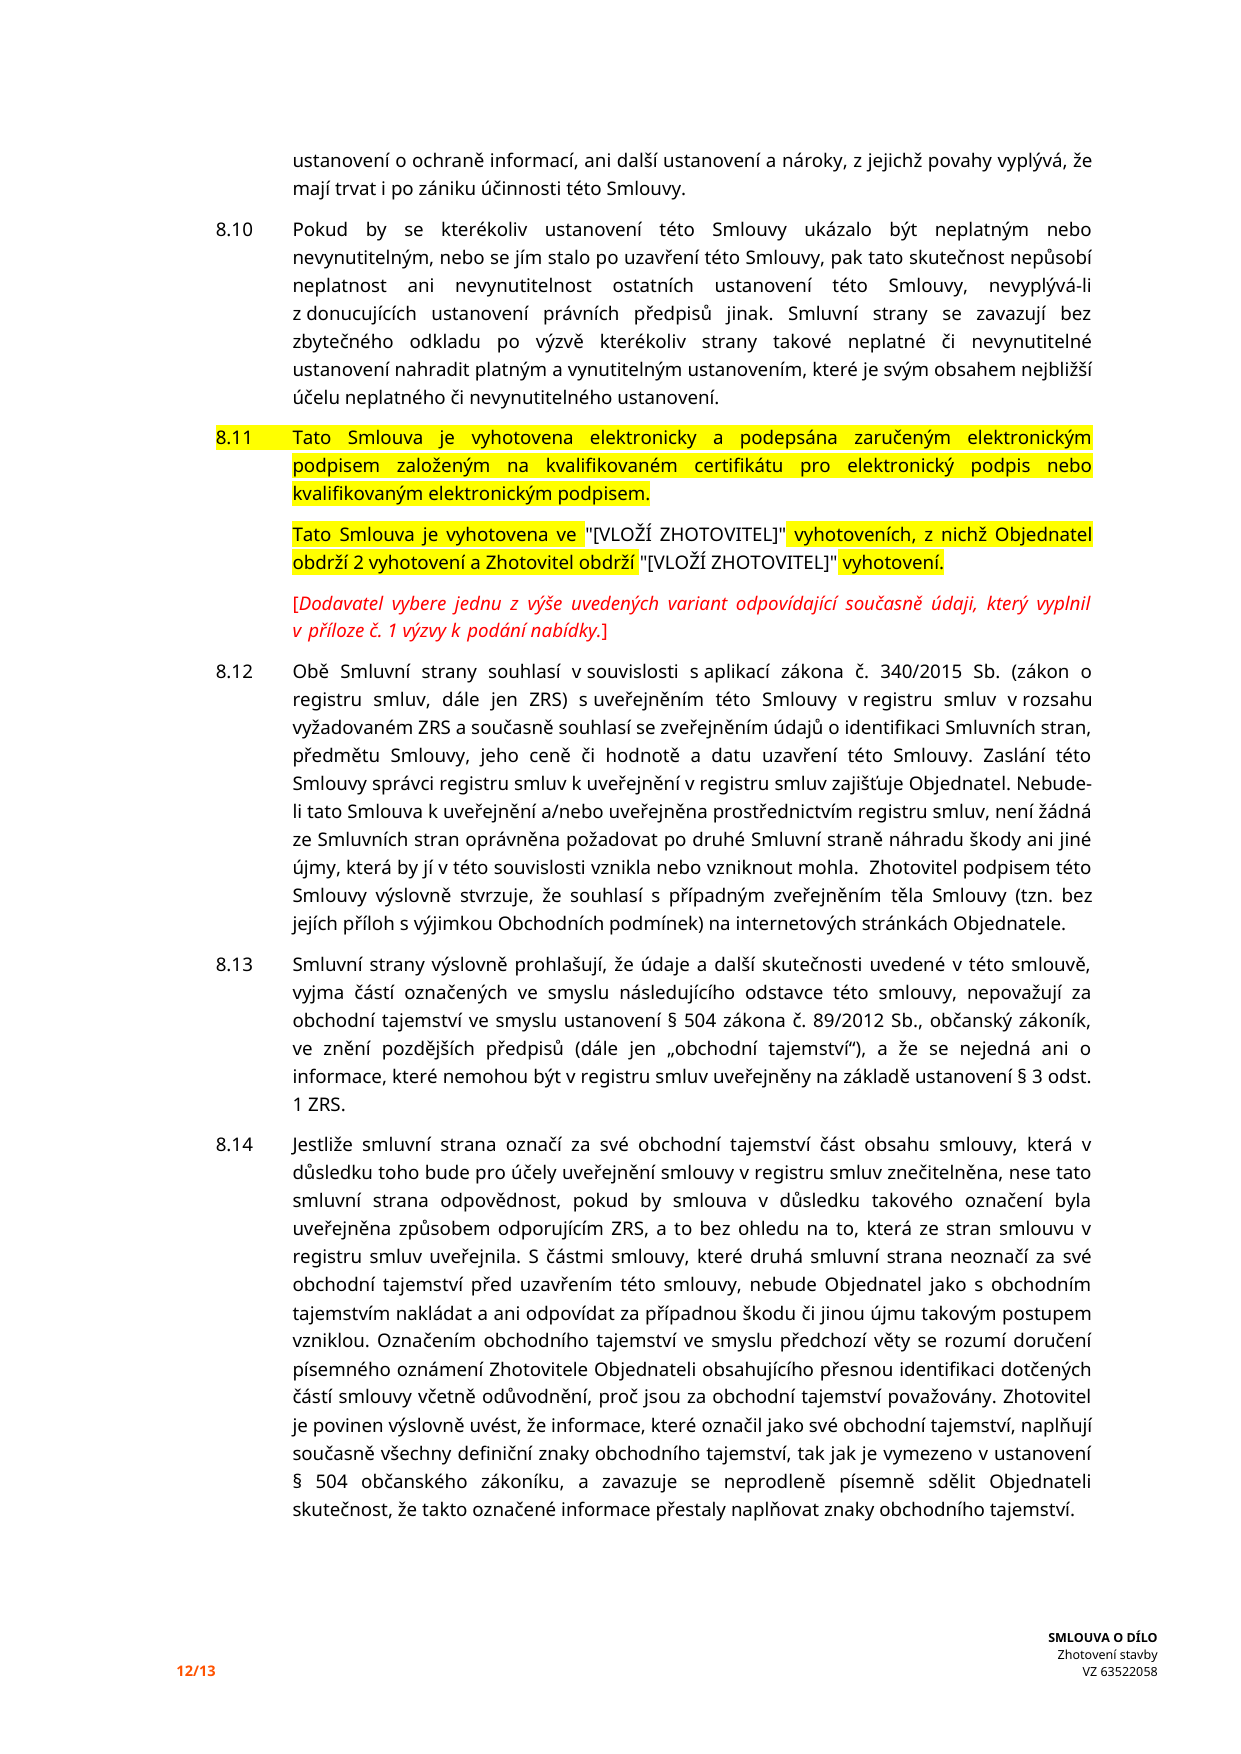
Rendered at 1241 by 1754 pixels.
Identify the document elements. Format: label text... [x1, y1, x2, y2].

text Jestliže smluvní strana označí za své obchodní tajemství část obsahu smlouvy, která v důsledku toho bude pro účely uveřejnění smlouvy v registru smluv znečitelněna, nese tato smluvní strana odpovědnost, pokud by smlouva v důsledku takového označení byla uveřejněna způsobem odporujícím ZRS, a to bez ohledu na to, která ze stran smlouvu v registru smluv uveřejnila. S částmi smlouvy, které druhá smluvní strana neoznačí za své obchodní tajemství před uzavřením této smlouvy, nebude Objednatel jako s obchodním tajemstvím nakládat a ani odpovídat za případnou škodu či jinou újmu takovým postupem vzniklou. Označením obchodního tajemství ve smyslu předchozí věty se rozumí doručení písemného oznámení Zhotovitele Objednateli obsahujícího přesnou identifikaci dotčených částí smlouvy včetně odůvodnění, proč jsou za obchodní tajemství považovány. Zhotovitel je povinen výslovně uvést, že informace, které označil jako své obchodní tajemství, naplňují současně všechny definiční znaky obchodního tajemství, tak jak je vymezeno v ustanovení § 504 občanského zákoníku, a zavazuje se neprodleně písemně sdělit Objednateli skutečnost, že takto označené informace přestaly naplňovat znaky obchodního tajemství. [216, 1132, 1093, 1521]
text Obě Smluvní strany souhlasí v souvislosti s aplikací zákona č. 340/2015 Sb. (zákon o registru smluv, dále jen ZRS) s uveřejněním této Smlouvy v registru smluv v rozsahu vyžadovaném ZRS a současně souhlasí se zveřejněním údajů o identifikaci Smluvních stran, předmětu Smlouvy, jeho ceně či hodnotě a datu uzavření této Smlouvy. Zaslání této Smlouvy správci registru smluv k uveřejnění v registru smluv zajišťuje Objednatel. Nebude-li tato Smlouva k uveřejnění a/nebo uveřejněna prostřednictvím registru smluv, není žádná ze Smluvních stran oprávněna požadovat po druhé Smluvní straně náhradu škody ani jiné újmy, která by jí v této souvislosti vznikla nebo vzniknout mohla. Zhotovitel podpisem této Smlouvy výslovně stvrzuje, že souhlasí s případným zveřejněním těla Smlouvy (tzn. bez jejích příloh s výjimkou Obchodních podmínek) na internetových stránkách Objednatele. [216, 658, 1093, 936]
list [Dodavatel vybere jednu z výše uvedených variant odpovídající současně údaji, který vyplnil v příloze č. 1 výzvy k podání nabídky.] [292, 590, 1093, 643]
text Tato Smlouva je vyhotovena elektronicky a podepsána zaručeným elektronickým podpisem založeným na kvalifikovaném certifikátu pro elektronický podpis nebo kvalifikovaným elektronickým podpisem. [216, 450, 1093, 506]
text Smluvní strany výslovně prohlašují, že údaje a další skutečnosti uvedené v této smlouvě, vyjma částí označených ve smyslu následujícího odstavce této smlouvy, nepovažují za obchodní tajemství ve smyslu ustanovení § 504 zákona č. 89/2012 Sb., občanský zákoník, ve znění pozdějších předpisů (dále jen „obchodní tajemství“), a že se nejedná ani o informace, které nemohou být v registru smluv uveřejněny na základě ustanovení § 3 odst. 1 ZRS. [216, 951, 1093, 1117]
list Tato Smlouva je vyhotovena ve "[VLOŽÍ ZHOTOVITEL]" vyhotoveních, z nichž Objednatel obdrží 2 vyhotovení a Zhotovitel obdrží "[VLOŽÍ ZHOTOVITEL]" vyhotovení. [292, 521, 1093, 575]
text Pokud by se kterékoliv ustanovení této Smlouvy ukázalo být neplatným nebo nevynutitelným, nebo se jím stalo po uzavření této Smlouvy, pak tato skutečnost nepůsobí neplatnost ani nevynutitelnost ostatních ustanovení této Smlouvy, nevyplývá-li z donucujících ustanovení právních předpisů jinak. Smluvní strany se zavazují bez zbytečného odkladu po výzvě kterékoliv strany takové neplatné či nevynutitelné ustanovení nahradit platným a vynutitelným ustanovením, které je svým obsahem nejbližší účelu neplatného či nevynutitelného ustanovení. [216, 216, 1093, 410]
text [216, 147, 1093, 201]
